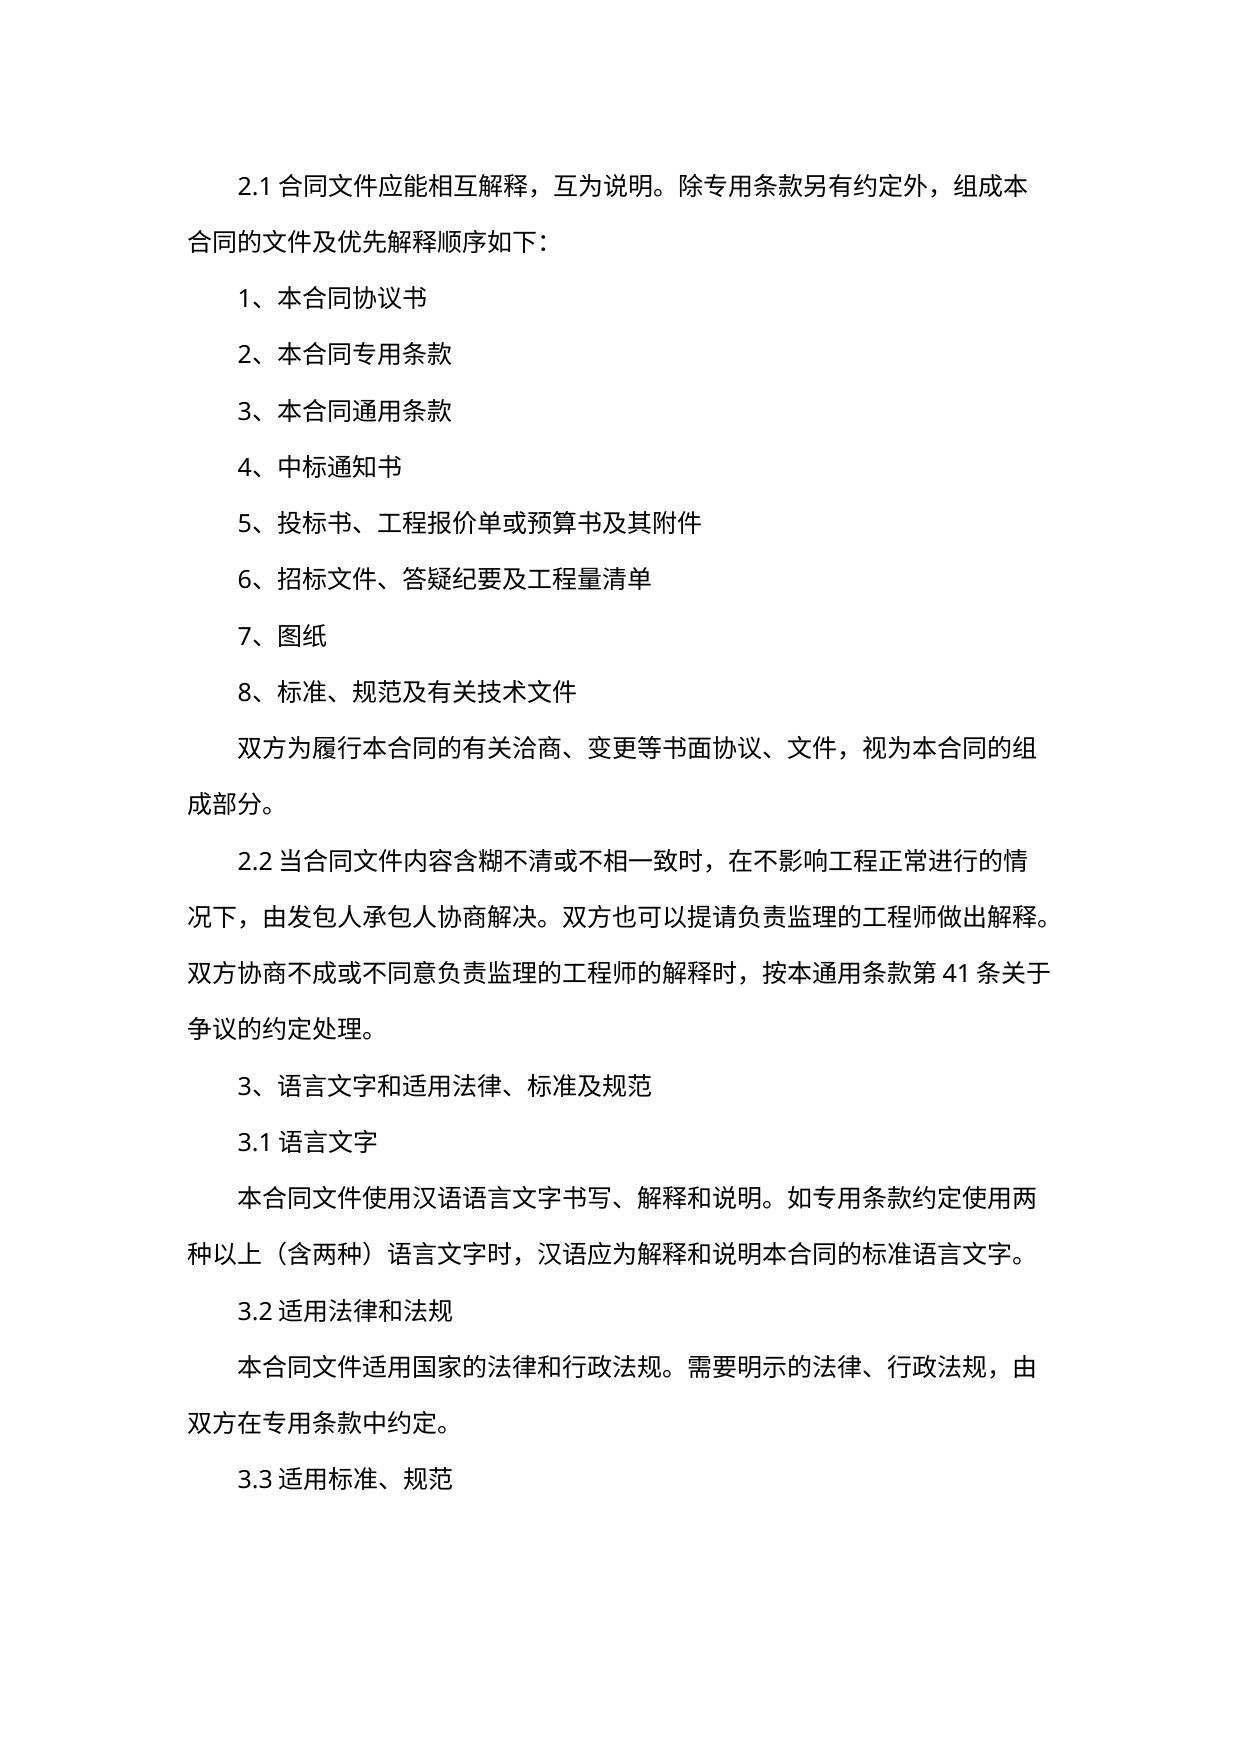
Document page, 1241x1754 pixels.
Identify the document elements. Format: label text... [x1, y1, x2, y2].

text 双方为履行本合同的有关洽商、变更等书面协议、文件，视为本合同的组成部分。 [187, 712, 1053, 825]
text 5、投标书、工程报价单或预算书及其附件 [187, 487, 1053, 544]
text 8、标准、规范及有关技术文件 [187, 656, 1053, 712]
text 本合同文件使用汉语语言文字书写、解释和说明。如专用条款约定使用两种以上（含两种）语言文字时，汉语应为解释和说明本合同的标准语言文字。 [187, 1162, 1053, 1275]
text 3、本合同通用条款 [187, 375, 1053, 431]
text 2、本合同专用条款 [187, 319, 1053, 375]
text 4、中标通知书 [187, 431, 1053, 487]
text 3.3适用标准、规范 [187, 1444, 1053, 1500]
text 3.1语言文字 [187, 1106, 1053, 1162]
text 1、本合同协议书 [187, 262, 1053, 319]
text 3、语言文字和适用法律、标准及规范 [187, 1050, 1053, 1106]
text 6、招标文件、答疑纪要及工程量清单 [187, 544, 1053, 600]
text 7、图纸 [187, 600, 1053, 656]
text 本合同文件适用国家的法律和行政法规。需要明示的法律、行政法规，由双方在专用条款中约定。 [187, 1331, 1053, 1444]
text 2.2当合同文件内容含糊不清或不相一致时，在不影响工程正常进行的情况下，由发包人承包人协商解决。双方也可以提请负责监理的工程师做出解释。双方协商不成或不同意负责监理的工程师的解释时，按本通用条款第41条关于争议的约定处理。 [187, 825, 1053, 1050]
text 2.1合同文件应能相互解释，互为说明。除专用条款另有约定外，组成本合同的文件及优先解释顺序如下： [187, 150, 1053, 262]
text 3.2适用法律和法规 [187, 1275, 1053, 1331]
